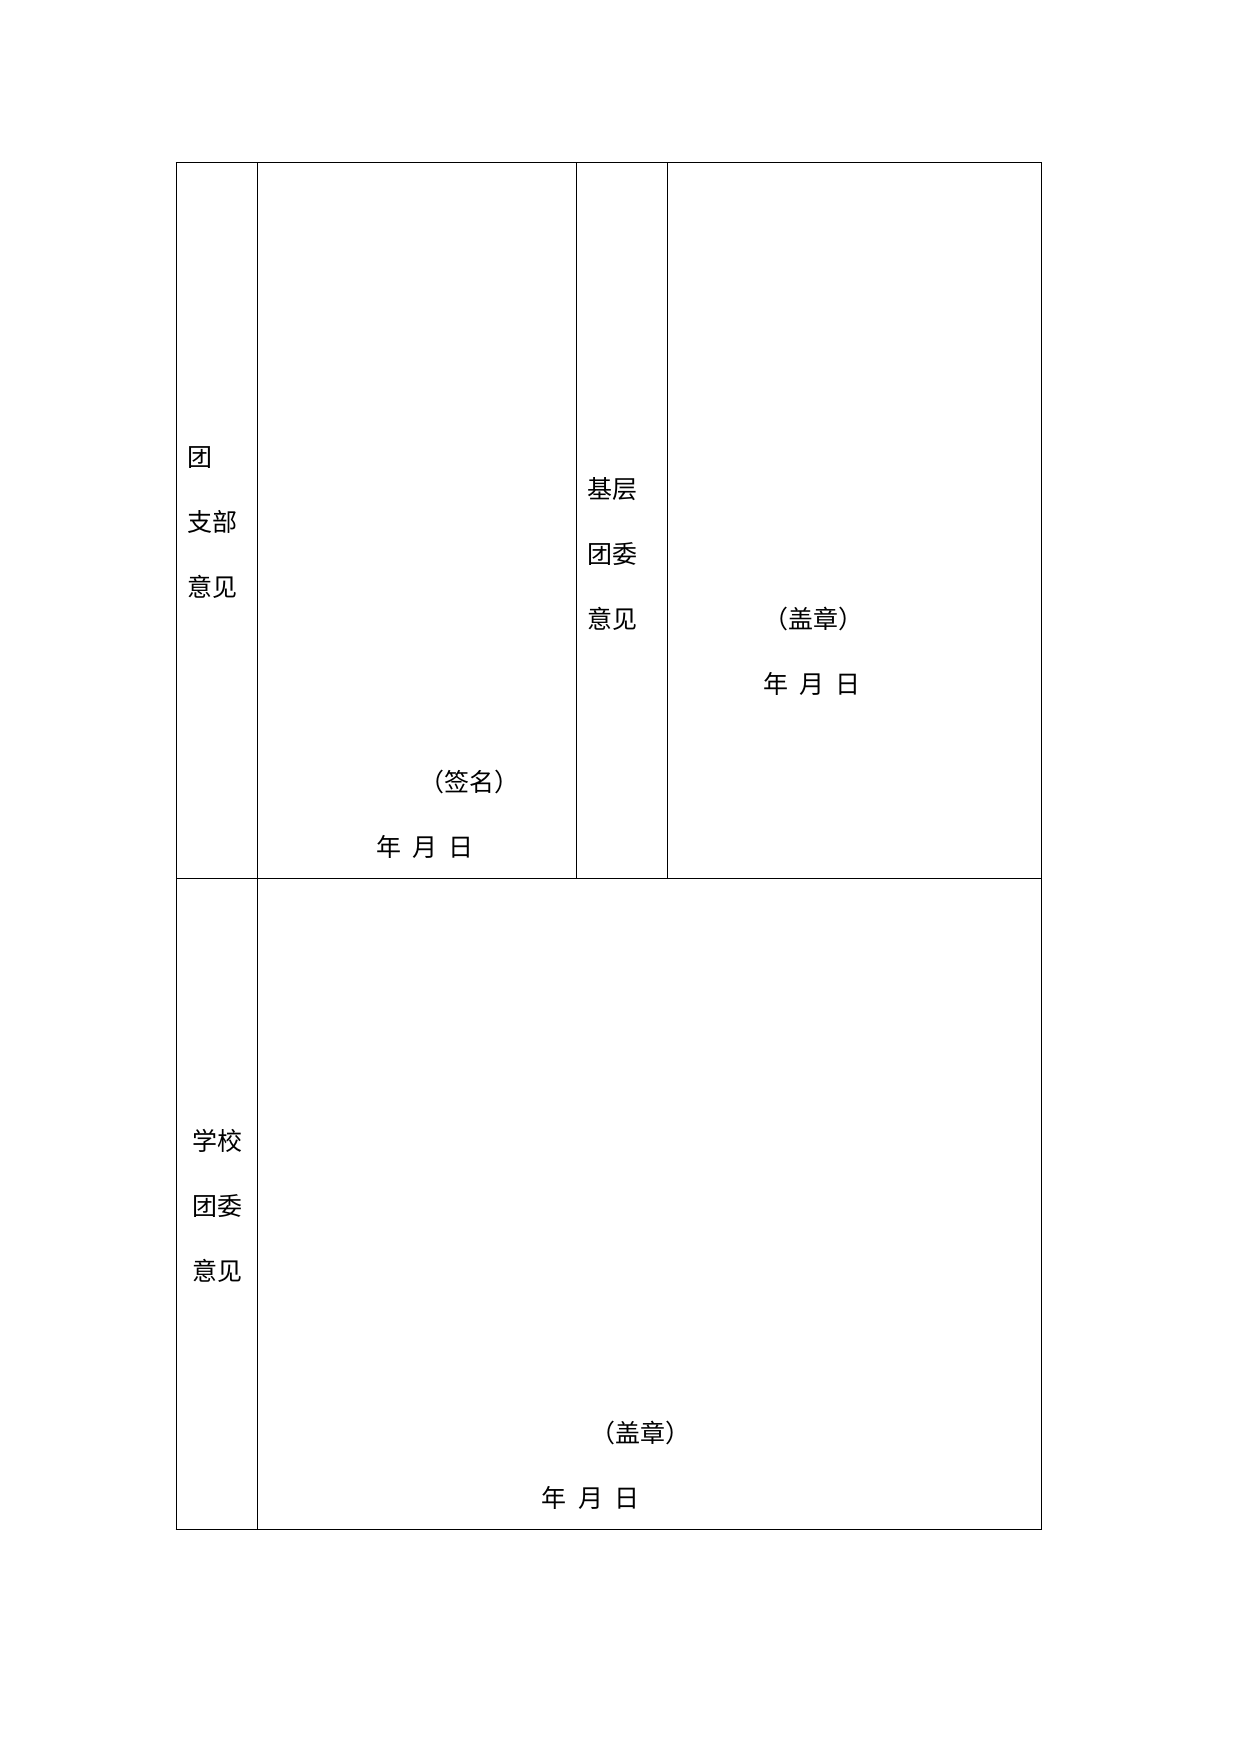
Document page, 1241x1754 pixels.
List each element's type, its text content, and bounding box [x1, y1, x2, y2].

table_cell 基层 团委 意见 [577, 163, 667, 878]
table_cell （签名） 年 月 日 [258, 163, 576, 878]
table_cell 学校 团委 意见 [177, 879, 257, 1529]
table_cell 团 支部 意见 [177, 163, 257, 878]
table_cell （盖章） 年 月 日 [668, 163, 1041, 878]
table_cell （盖章） 年 月 日 [258, 879, 1041, 1529]
